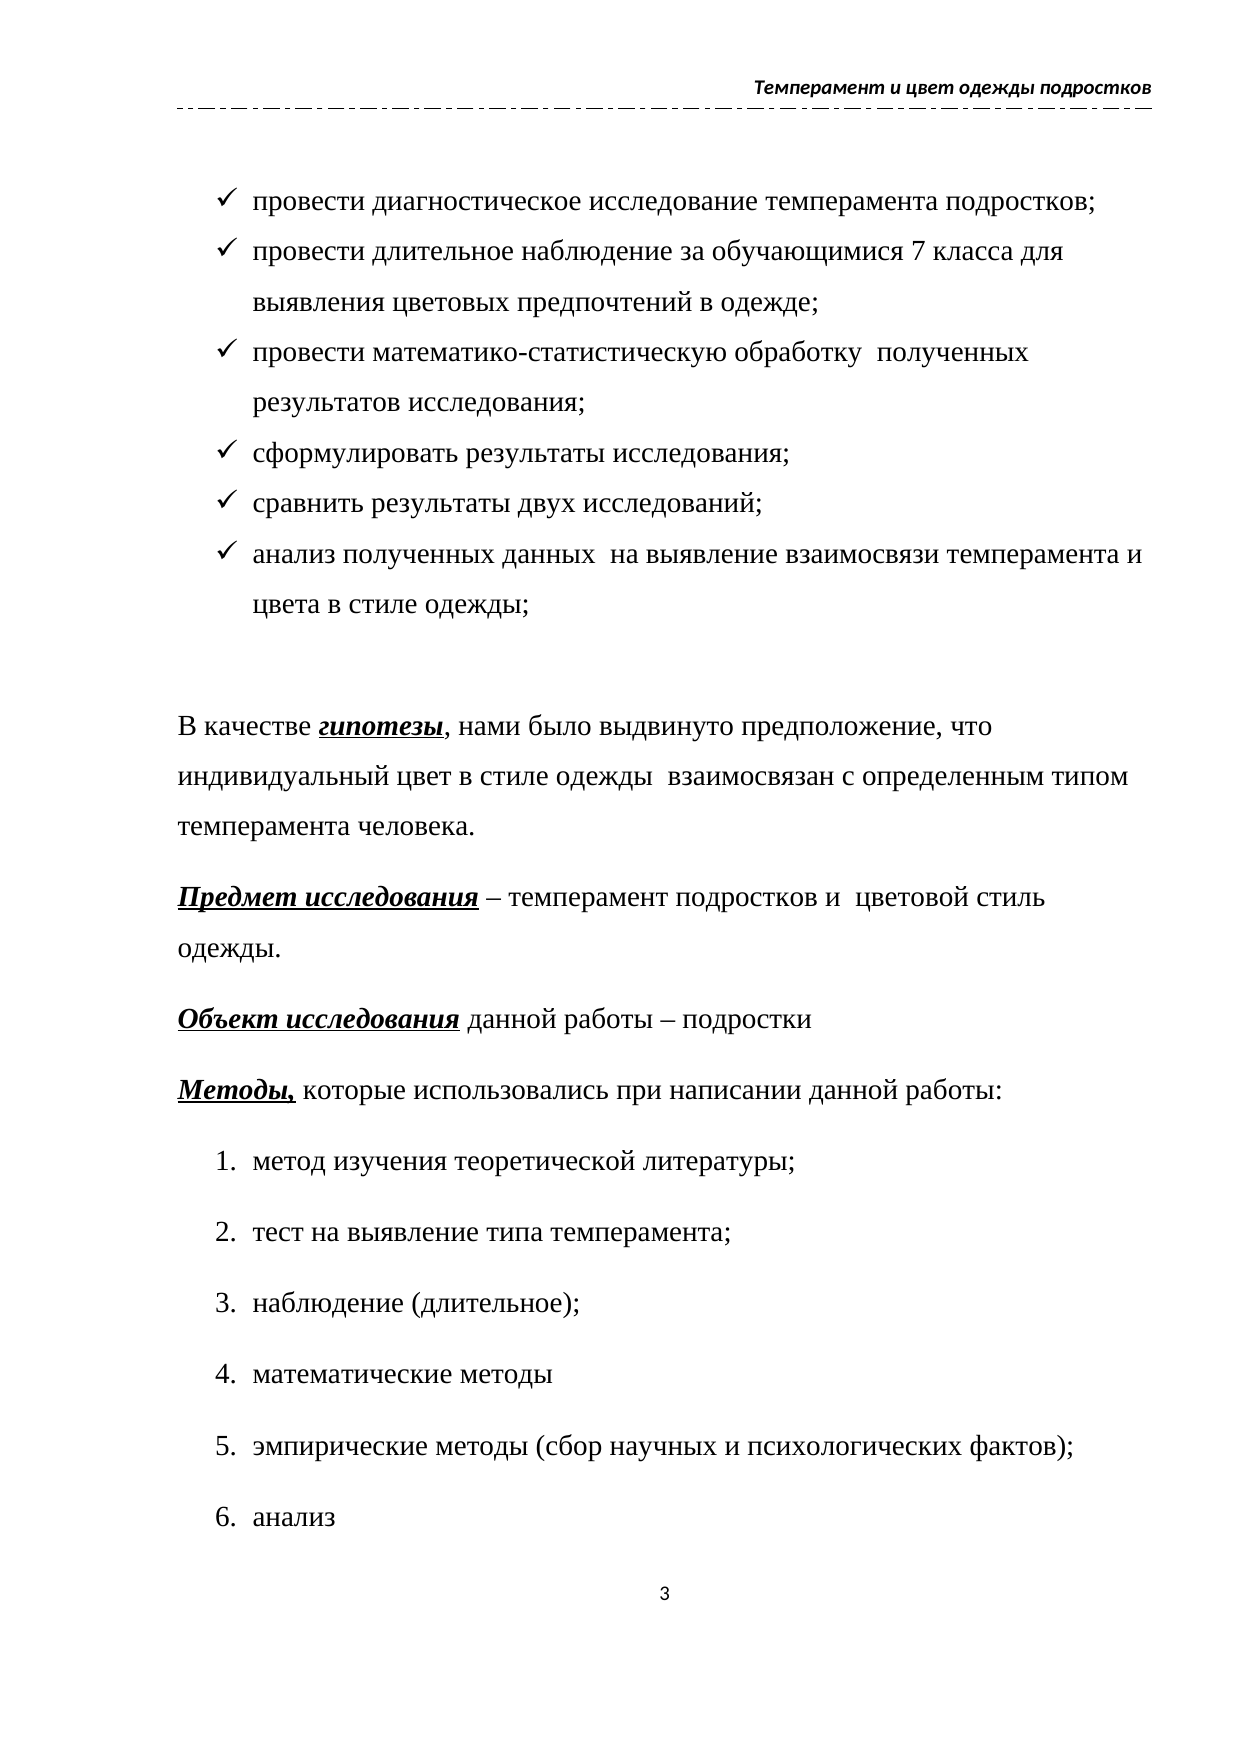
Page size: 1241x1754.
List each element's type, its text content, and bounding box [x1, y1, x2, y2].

list тест на выявление типа темперамента; [215, 1214, 1152, 1248]
list эмпирические методы (сбор научных и психологических фактов); [215, 1428, 1152, 1461]
text Методы, которые использовались при написании данной работы: [177, 1072, 1152, 1106]
list математические методы [215, 1357, 1152, 1390]
list провести диагностическое исследование темперамента подростков; [215, 183, 1152, 217]
list провести длительное наблюдение за обучающимися 7 класса для выявления цветовых предпочтений в одежде; [215, 233, 1152, 317]
text Объект исследования данной работы – подростки [177, 1001, 1152, 1034]
text В качестве гипотезы, нами было выдвинуто предположение, что индивидуальный цвет в стиле одежды взаимосвязан с определенным типом темперамента человека. [177, 708, 1152, 842]
list метод изучения теоретической литературы; [215, 1143, 1152, 1177]
text Предмет исследования – темперамент подростков и цветовой стиль одежды. [177, 879, 1152, 963]
list провести математико-статистическую обработку полученных результатов исследования; [215, 334, 1152, 418]
list анализ полученных данных на выявление взаимосвязи темперамента и цвета в стиле одежды; [215, 536, 1152, 620]
list сформулировать результаты исследования; [215, 435, 1152, 468]
list анализ [215, 1499, 1152, 1532]
list сравнить результаты двух исследований; [215, 485, 1152, 519]
list наблюдение (длительное); [215, 1285, 1152, 1319]
